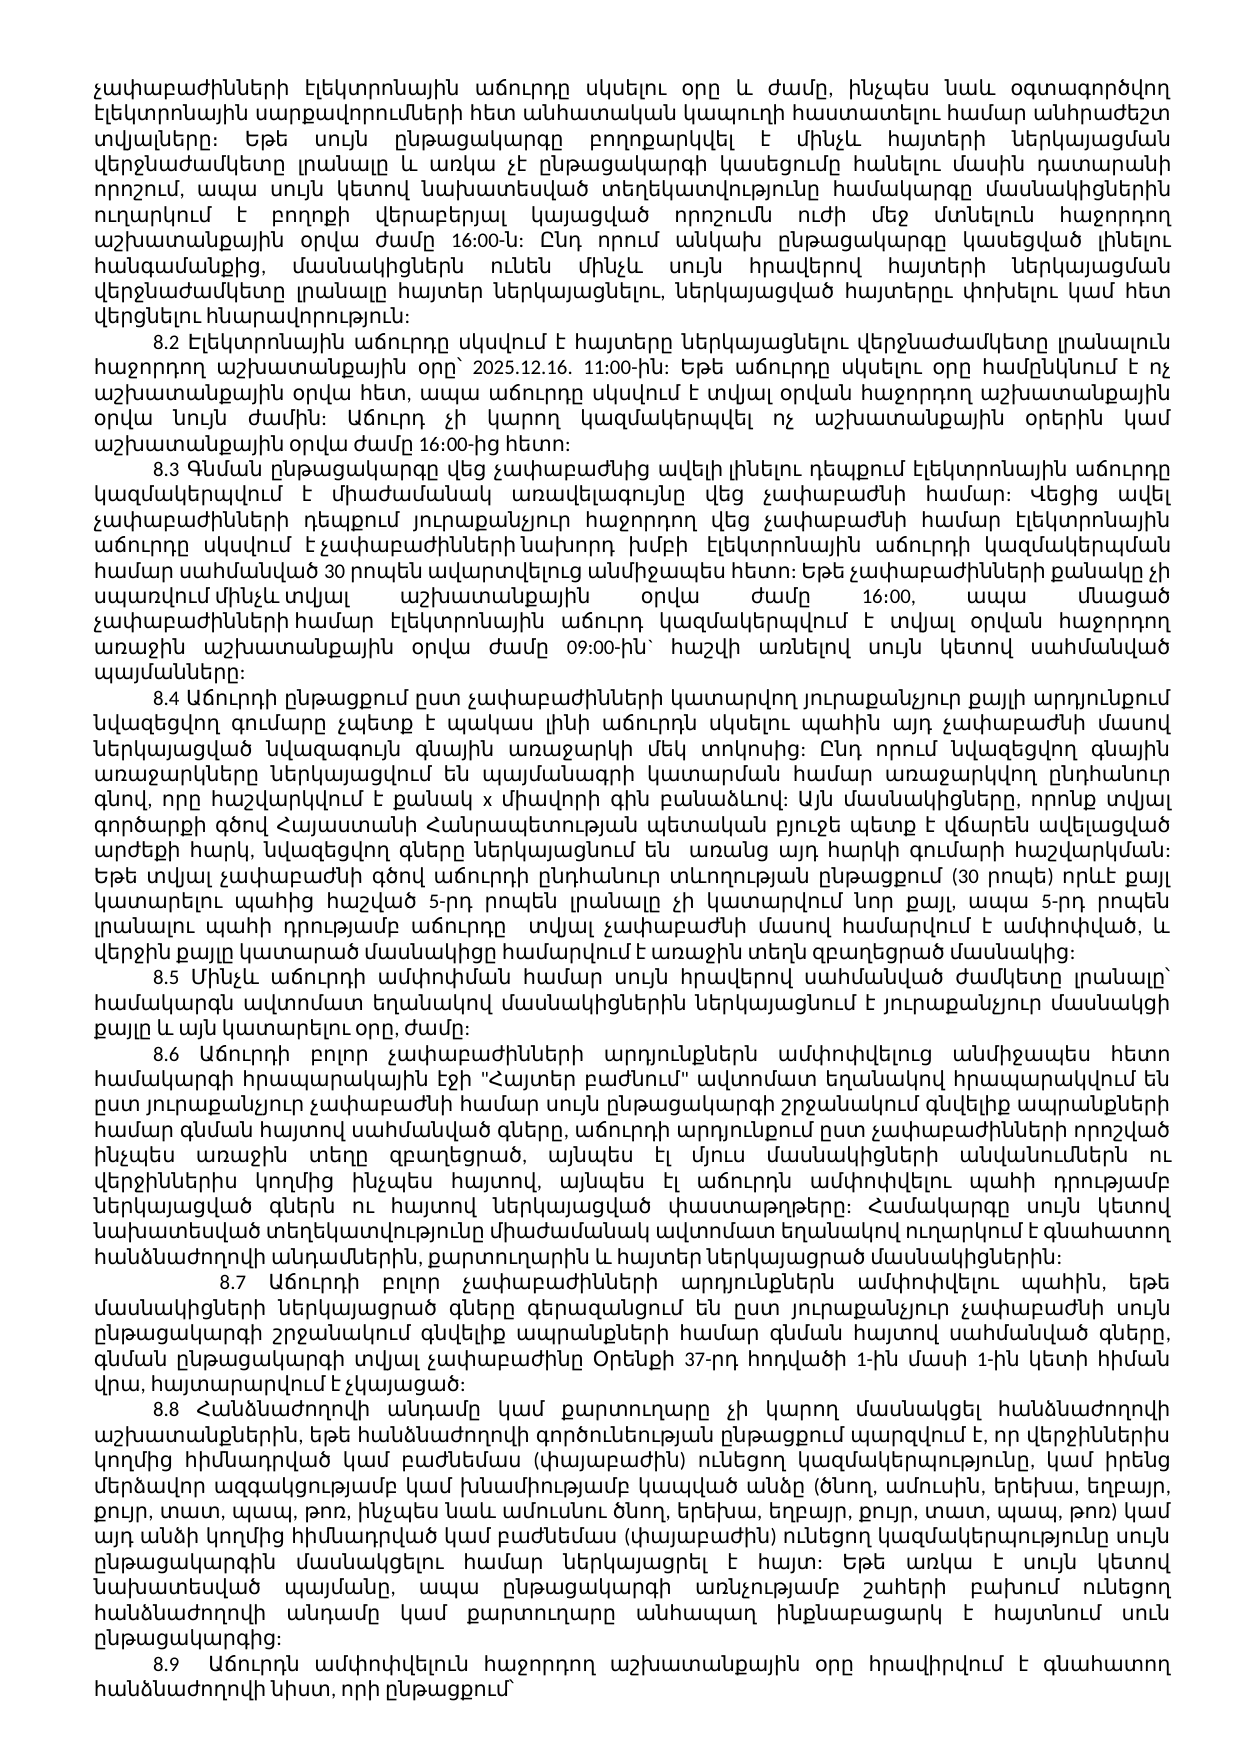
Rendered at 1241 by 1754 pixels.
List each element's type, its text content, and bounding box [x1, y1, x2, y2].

text 8.6 Աճուրդի բոլոր չափաբաժինների արդյունքներն ամփոփվելուց անմիջապես հետո համակարգի հրապարակային էջի "Հայտեր բաժնում" ավտոմատ եղանակով հրապարակվում են ըստ յուրաքանչյուր չափաբաժնի համար սույն ընթացակարգի շրջանակում գնվելիք ապրանքների համար գնման հայտով սահմանված գները, աճուրդի արդյունքում ըստ չափաբաժինների որոշված ինչպես առաջին տեղը զբաղեցրած, այնպես էլ մյուս մասնակիցների անվանումներն ու վերջիններիս կողմից ինչպես հայտով, այնպես էլ աճուրդն ամփոփվելու պահի դրությամբ ներկայացված գներն ու հայտով ներկայացված փաստաթղթերը: Համակարգը սույն կետով նախատեսված տեղեկատվությունը միաժամանակ ավտոմատ եղանակով ուղարկում է գնահատող հանձնաժողովի անդամներին, քարտուղարին և հայտեր ներկայացրած մասնակիցներին: [94, 1041, 1171, 1269]
text 8.2 Էլեկտրոնային աճուրդը սկսվում է հայտերը ներկայացնելու վերջնաժամկետը լրանալուն հաջորդող աշխատանքային օրը՝ 2025.12.16. 11:00 -ին: Եթե աճուրդը սկսելու օրը համընկնում է ոչ աշխատանքային օրվա հետ, ապա աճուրդը սկսվում է տվյալ օրվան հաջորդող աշխատանքային օրվա նույն ժամին: Աճուրդ չի կարող կազմակերպվել ոչ աշխատանքային օրերին կամ աշխատանքային օրվա ժամը 16։00-ից հետո: [94, 329, 1171, 456]
text 8.5 Մինչև աճուրդի ամփոփման համար սույն հրավերով սահմանված ժամկետը լրանալը՝ համակարգն ավտոմատ եղանակով մասնակիցներին ներկայացնում է յուրաքանչյուր մասնակցի քայլը և այն կատարելու օրը, ժամը: [94, 964, 1171, 1041]
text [94, 75, 1171, 329]
text 8.3 Գնման ընթացակարգը վեց չափաբաժնից ավելի լինելու դեպքում էլեկտրոնային աճուրդը կազմակերպվում է միաժամանակ առավելագույնը վեց չափաբաժնի համար: Վեցից ավել չափաբաժինների դեպքում յուրաքանչյուր հաջորդող վեց չափաբաժնի համար էլեկտրոնային աճուրդը սկսվում է չափաբաժինների նախորդ խմբի էլեկտրոնային աճուրդի կազմակերպման համար սահմանված 30 րոպեն ավարտվելուց անմիջապես հետո: Եթե չափաբաժինների քանակը չի սպառվում մինչև տվյալ աշխատանքային օրվա ժամը 16։00, ապա մնացած չափաբաժինների համար էլեկտրոնային աճուրդ կազմակերպվում է տվյալ օրվան հաջորդող առաջին աշխատանքային օրվա ժամը 09:00-ին` հաշվի առնելով սույն կետով սահմանված պայմանները: [94, 456, 1171, 685]
text 8.4 Աճուրդի ընթացքում ըստ չափաբաժինների կատարվող յուրաքանչյուր քայլի արդյունքում նվազեցվող գումարը չպետք է պակաս լինի աճուրդն սկսելու պահին այդ չափաբաժնի մասով ներկայացված նվազագույն գնային առաջարկի մեկ տոկոսից: Ընդ որում նվազեցվող գնային առաջարկները ներկայացվում են պայմանագրի կատարման համար առաջարկվող ընդհանուր գնով, որը հաշվարկվում է քանակ x միավորի գին բանաձևով: Այն մասնակիցները, որոնք տվյալ գործարքի գծով Հայաստանի Հանրապետության պետական բյուջե պետք է վճարեն ավելացված արժեքի հարկ, նվազեցվող գները ներկայացնում են առանց այդ հարկի գումարի հաշվարկման: Եթե տվյալ չափաբաժնի գծով աճուրդի ընդհանուր տևողության ընթացքում (30 րոպե) որևէ քայլ կատարելու պահից հաշված 5-րդ րոպեն լրանալը չի կատարվում նոր քայլ, ապա 5-րդ րոպեն լրանալու պահի դրությամբ աճուրդը տվյալ չափաբաժնի մասով համարվում է ամփոփված, և վերջին քայլը կատարած մասնակիցը համարվում է առաջին տեղն զբաղեցրած մասնակից: [94, 685, 1171, 964]
text 8.8 Հանձնաժողովի անդամը կամ քարտուղարը չի կարող մասնակցել հանձնաժողովի աշխատանքներին, եթե հանձնաժողովի գործունեության ընթացքում պարզվում է, որ վերջիններիս կողմից հիմնադրված կամ բաժնեմաս (փայաբաժին) ունեցող կազմակերպությունը, կամ իրենց մերձավոր ազգակցությամբ կամ խնամիությամբ կապված անձը (ծնող, ամուսին, երեխա, եղբայր, քույր, տատ, պապ, թոռ, ինչպես նաև ամուսնու ծնող, երեխա, եղբայր, քույր, տատ, պապ, թոռ) կամ այդ անձի կողմից հիմնադրված կամ բաժնեմաս (փայաբաժին) ունեցող կազմակերպությունը սույն ընթացակարգին մասնակցելու համար ներկայացրել է հայտ: Եթե առկա է սույն կետով նախատեսված պայմանը, ապա ընթացակարգի առնչությամբ շահերի բախում ունեցող հանձնաժողովի անդամը կամ քարտուղարը անհապաղ ինքնաբացարկ է հայտնում սուն ընթացակարգից: [94, 1397, 1171, 1651]
text 8.9 Աճուրդն ամփոփվելուն հաջորդող աշխատանքային օրը հրավիրվում է գնահատող հանձնաժողովի նիստ, որի ընթացքում՝ [94, 1651, 1171, 1702]
text 8.7 Աճուրդի բոլոր չափաբաժինների արդյունքներն ամփոփվելու պահին, եթե մասնակիցների ներկայացրած գները գերազանցում են ըստ յուրաքանչյուր չափաբաժնի սույն ընթացակարգի շրջանակում գնվելիք ապրանքների համար գնման հայտով սահմանված գները, գնման ընթացակարգի տվյալ չափաբաժինը Օրենքի 37-րդ հոդվածի 1-ին մասի 1-ին կետի հիման վրա, հայտարարվում է չկայացած: [94, 1269, 1171, 1397]
